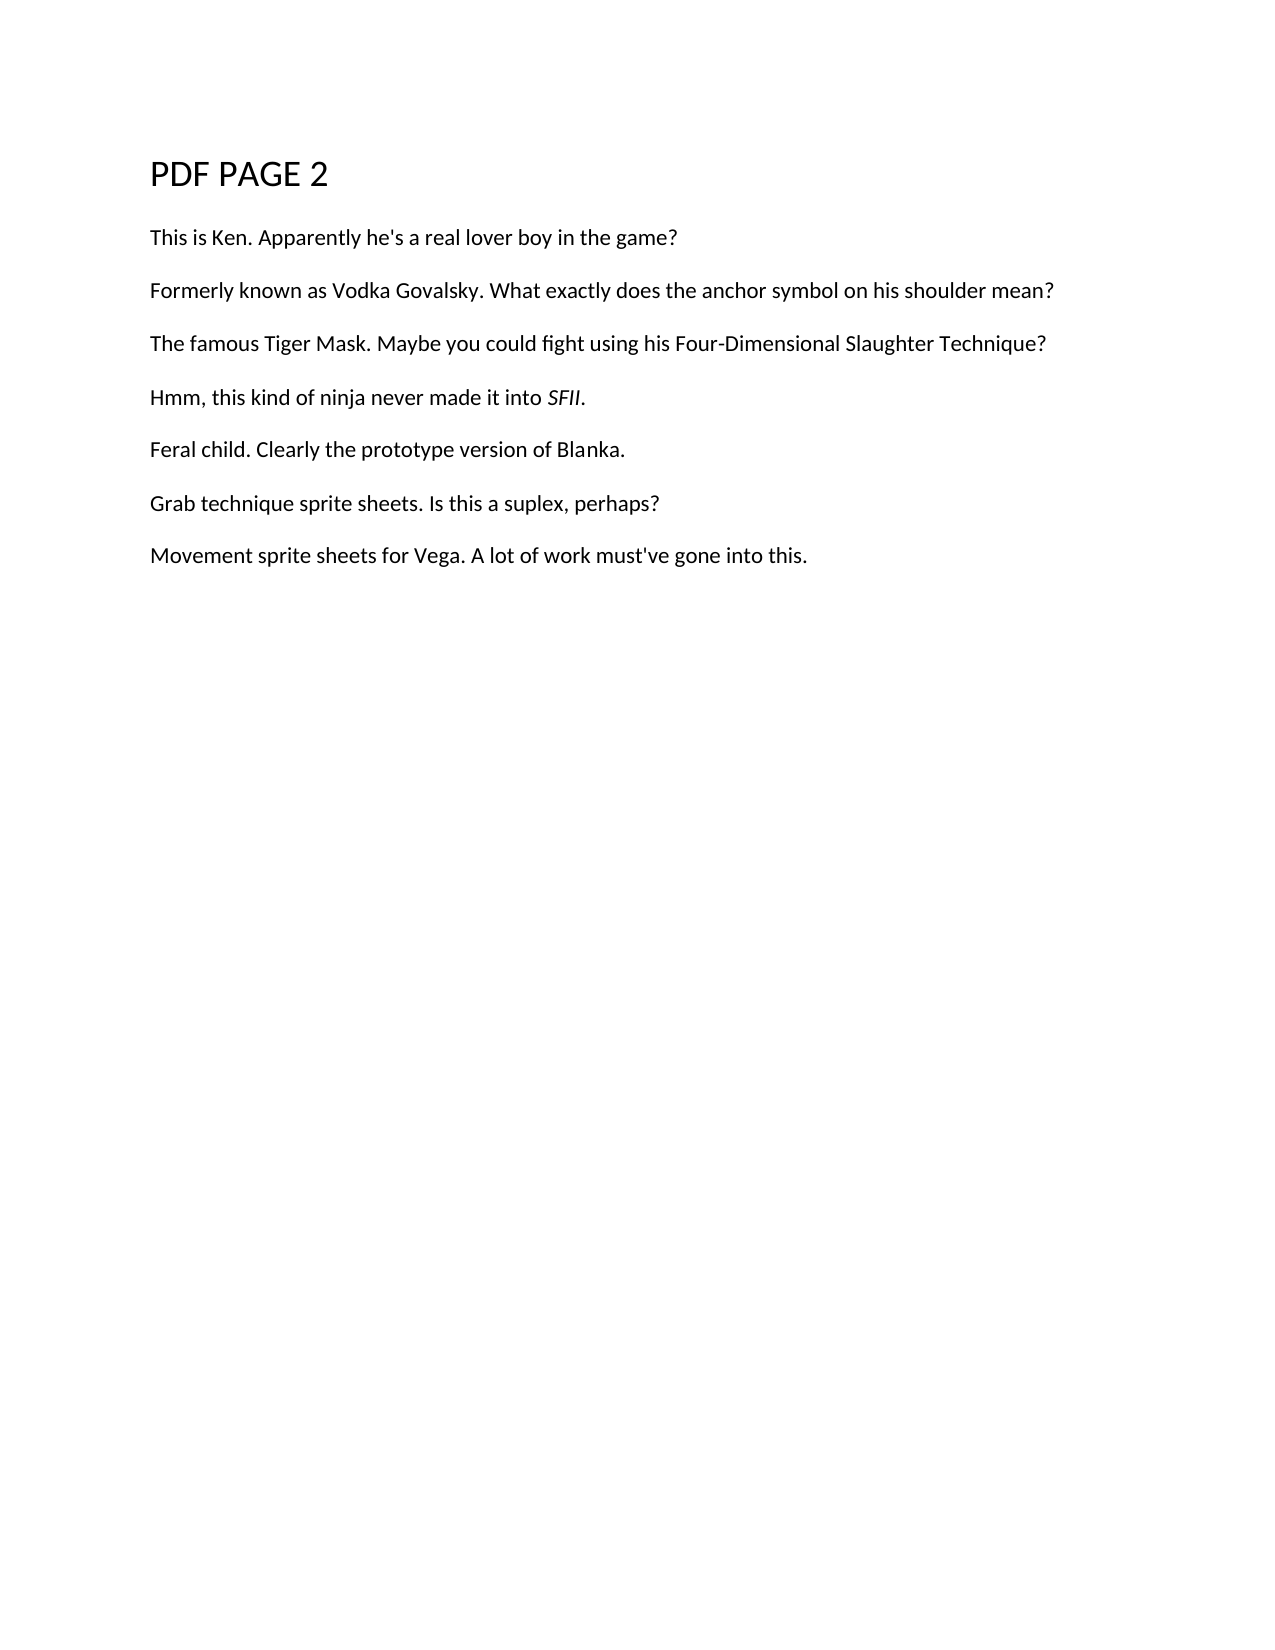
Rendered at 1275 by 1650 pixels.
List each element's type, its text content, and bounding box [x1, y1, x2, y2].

text Hmm, this kind of ninja never made it into SFII. [150, 383, 1125, 411]
text Movement sprite sheets for Vega. A lot of work must've gone into this. [150, 542, 1125, 570]
text The famous Tiger Mask. Maybe you could fight using his Four-Dimensional Slaughter Technique? [150, 329, 1125, 358]
text PDF PAGE 2 [150, 150, 1125, 196]
text Feral child. Clearly the prototype version of Blanka. [150, 436, 1125, 464]
text This is Ken. Apparently he's a real lover boy in the game? [150, 223, 1125, 252]
text Formerly known as Vodka Govalsky. What exactly does the anchor symbol on his shoulder mean? [150, 277, 1125, 304]
text Grab technique sprite sheets. Is this a suplex, perhaps? [150, 489, 1125, 517]
